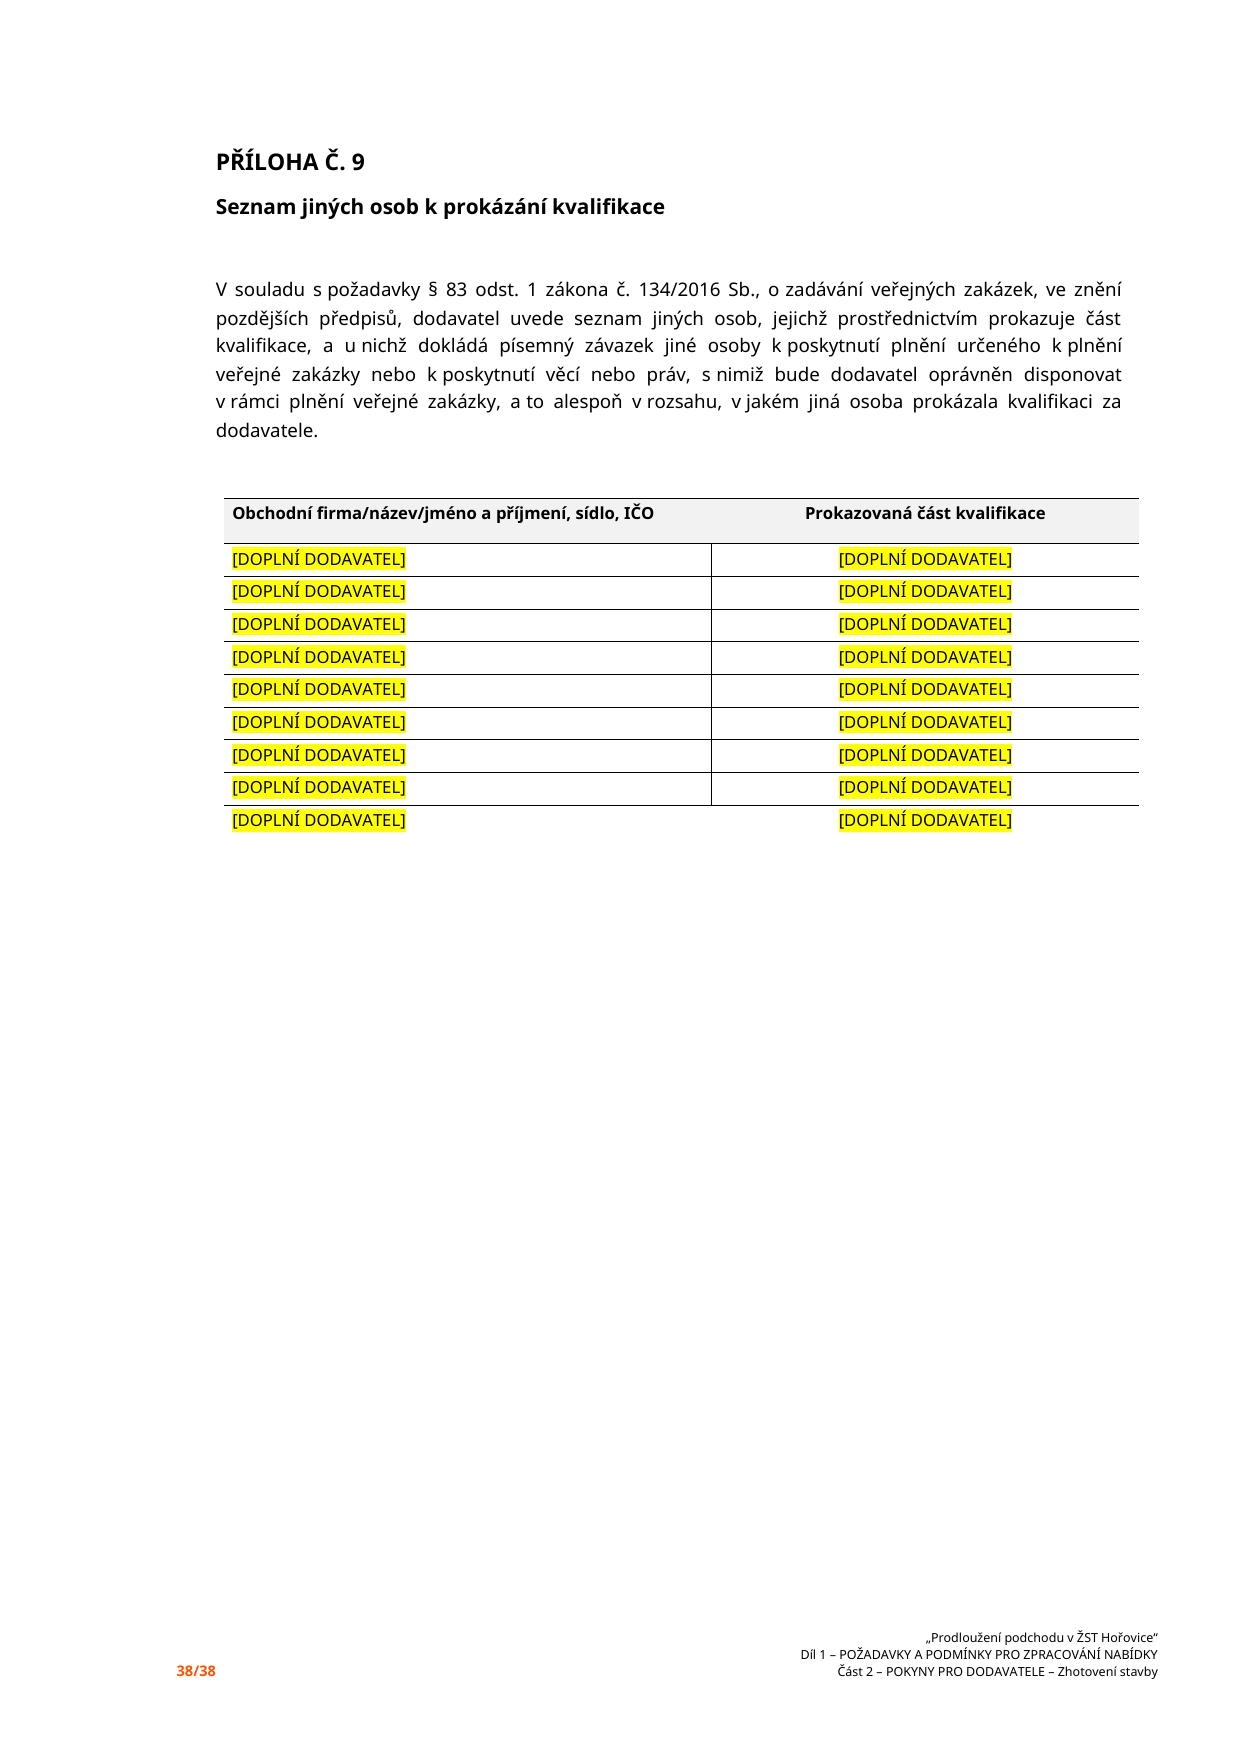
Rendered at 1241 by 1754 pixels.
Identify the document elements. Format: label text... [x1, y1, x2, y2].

table_cell [DOPLNÍ DODAVATEL] [712, 610, 1139, 641]
table_cell [DOPLNÍ DODAVATEL] [711, 806, 1139, 837]
table_cell [DOPLNÍ DODAVATEL] [224, 773, 711, 805]
text Seznam jiných osob k prokázání kvalifikace [216, 192, 1122, 221]
table_cell [DOPLNÍ DODAVATEL] [712, 642, 1139, 674]
table_header Obchodní firma/název/jméno a příjmení, sídlo, IČO [224, 499, 711, 543]
table_cell [DOPLNÍ DODAVATEL] [224, 740, 711, 772]
table_cell [DOPLNÍ DODAVATEL] [224, 708, 711, 739]
text Příloha č. 9 [216, 146, 1122, 177]
table_cell [DOPLNÍ DODAVATEL] [712, 740, 1139, 772]
table_cell [DOPLNÍ DODAVATEL] [224, 610, 711, 641]
table_cell [DOPLNÍ DODAVATEL] [712, 577, 1139, 608]
table_cell [DOPLNÍ DODAVATEL] [712, 675, 1139, 707]
table_cell [DOPLNÍ DODAVATEL] [224, 544, 711, 576]
table_cell [DOPLNÍ DODAVATEL] [224, 675, 711, 707]
table_cell [DOPLNÍ DODAVATEL] [712, 544, 1139, 576]
table_cell [DOPLNÍ DODAVATEL] [224, 806, 711, 837]
table_header Prokazovaná část kvalifikace [711, 499, 1139, 543]
table_cell [DOPLNÍ DODAVATEL] [712, 708, 1139, 739]
table_cell [DOPLNÍ DODAVATEL] [712, 773, 1139, 805]
text V souladu s požadavky § 83 odst. 1 zákona č. 134/2016 Sb., o zadávání veřejných zakázek, ve znění pozdějších předpisů, dodavatel uvede seznam jiných osob, jejichž prostřednictvím prokazuje část kvalifikace, a u nichž dokládá písemný závazek jiné osoby k poskytnutí plnění určeného k plnění veřejné zakázky nebo k poskytnutí věcí nebo práv, s nimiž bude dodavatel oprávněn disponovat v rámci plnění veřejné zakázky, a to alespoň v rozsahu, v jakém jiná osoba prokázala kvalifikaci za dodavatele. [216, 277, 1122, 442]
table_cell [DOPLNÍ DODAVATEL] [224, 642, 711, 674]
table_cell [DOPLNÍ DODAVATEL] [224, 577, 711, 608]
